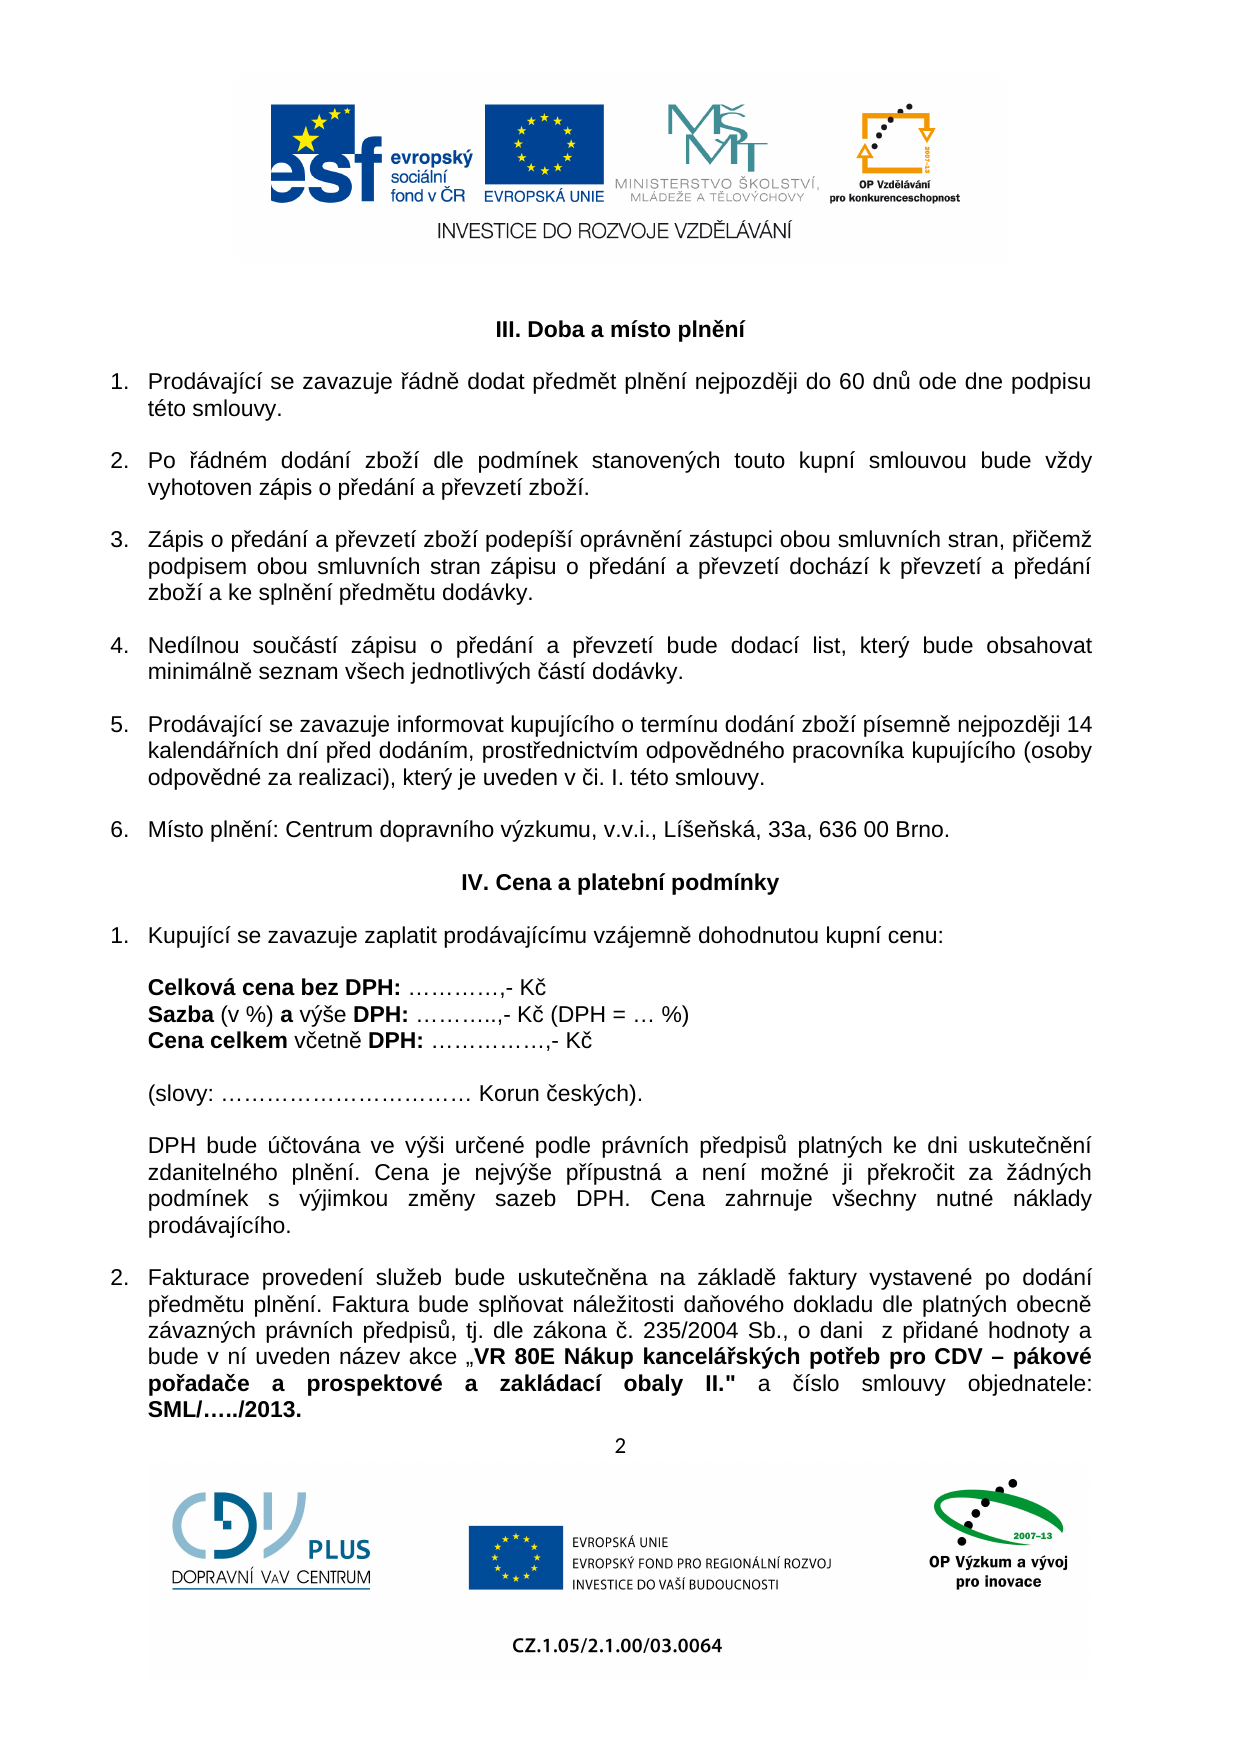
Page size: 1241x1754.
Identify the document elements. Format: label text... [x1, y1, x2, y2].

list Kupující se zavazuje zaplatit prodávajícímu vzájemně dohodnutou kupní cenu: [110, 922, 1093, 948]
picture [147, 1459, 1093, 1681]
list Sazba (v %) a výše DPH: ………..,- Kč (DPH = … %) [148, 1001, 1093, 1027]
list Po řádném dodání zboží dle podmínek stanovených touto kupní smlouvou bude vždy vyhotoven zápis o předání a převzetí zboží. [110, 447, 1093, 500]
list (slovy: …………………………… Korun českých). [148, 1080, 1093, 1106]
text IV. Cena a platební podmínky [148, 869, 1093, 895]
list DPH bude účtována ve výši určené podle právních předpisů platných ke dni uskutečnění zdanitelného plnění. Cena je nejvýše přípustná a není možné ji překročit za žádných podmínek s výjimkou změny sazeb DPH. Cena zahrnuje všechny nutné náklady prodávajícího. [148, 1132, 1093, 1238]
list Prodávající se zavazuje řádně dodat předmět plnění nejpozději do 60 dnů ode dne podpisu této smlouvy. [110, 368, 1093, 421]
list Cena celkem včetně DPH: ……………,- Kč [148, 1027, 1093, 1053]
list Zápis o předání a převzetí zboží podepíší oprávnění zástupci obou smluvních stran, přičemž podpisem obou smluvních stran zápisu o předání a převzetí dochází k převzetí a předání zboží a ke splnění předmětu dodávky. [110, 526, 1093, 605]
picture [234, 73, 1007, 263]
list Prodávající se zavazuje informovat kupujícího o termínu dodání zboží písemně nejpozději 14 kalendářních dní před dodáním, prostřednictvím odpovědného pracovníka kupujícího (osoby odpovědné za realizaci), který je uveden v či. I. této smlouvy. [110, 711, 1093, 790]
list Nedílnou součástí zápisu o předání a převzetí bude dodací list, který bude obsahovat minimálně seznam všech jednotlivých částí dodávky. [110, 632, 1093, 684]
list Celková cena bez DPH: …………,- Kč [148, 974, 1093, 1001]
text III. Doba a místo plnění [148, 316, 1093, 342]
list Místo plnění: Centrum dopravního výzkumu, v.v.i., Líšeňská, 33a, 636 00 Brno. [110, 816, 1093, 843]
list Fakturace provedení služeb bude uskutečněna na základě faktury vystavené po dodání předmětu plnění. Faktura bude splňovat náležitosti daňového dokladu dle platných obecně závazných právních předpisů, tj. dle zákona č. 235/2004 Sb., o dani z přidané hodnoty a bude v ní uveden název akce „VR 80E Nákup kancelářských potřeb pro CDV – pákové pořadače a prospektové a zakládací obaly II." a číslo smlouvy objednatele: SML/…../2013. [110, 1264, 1093, 1422]
